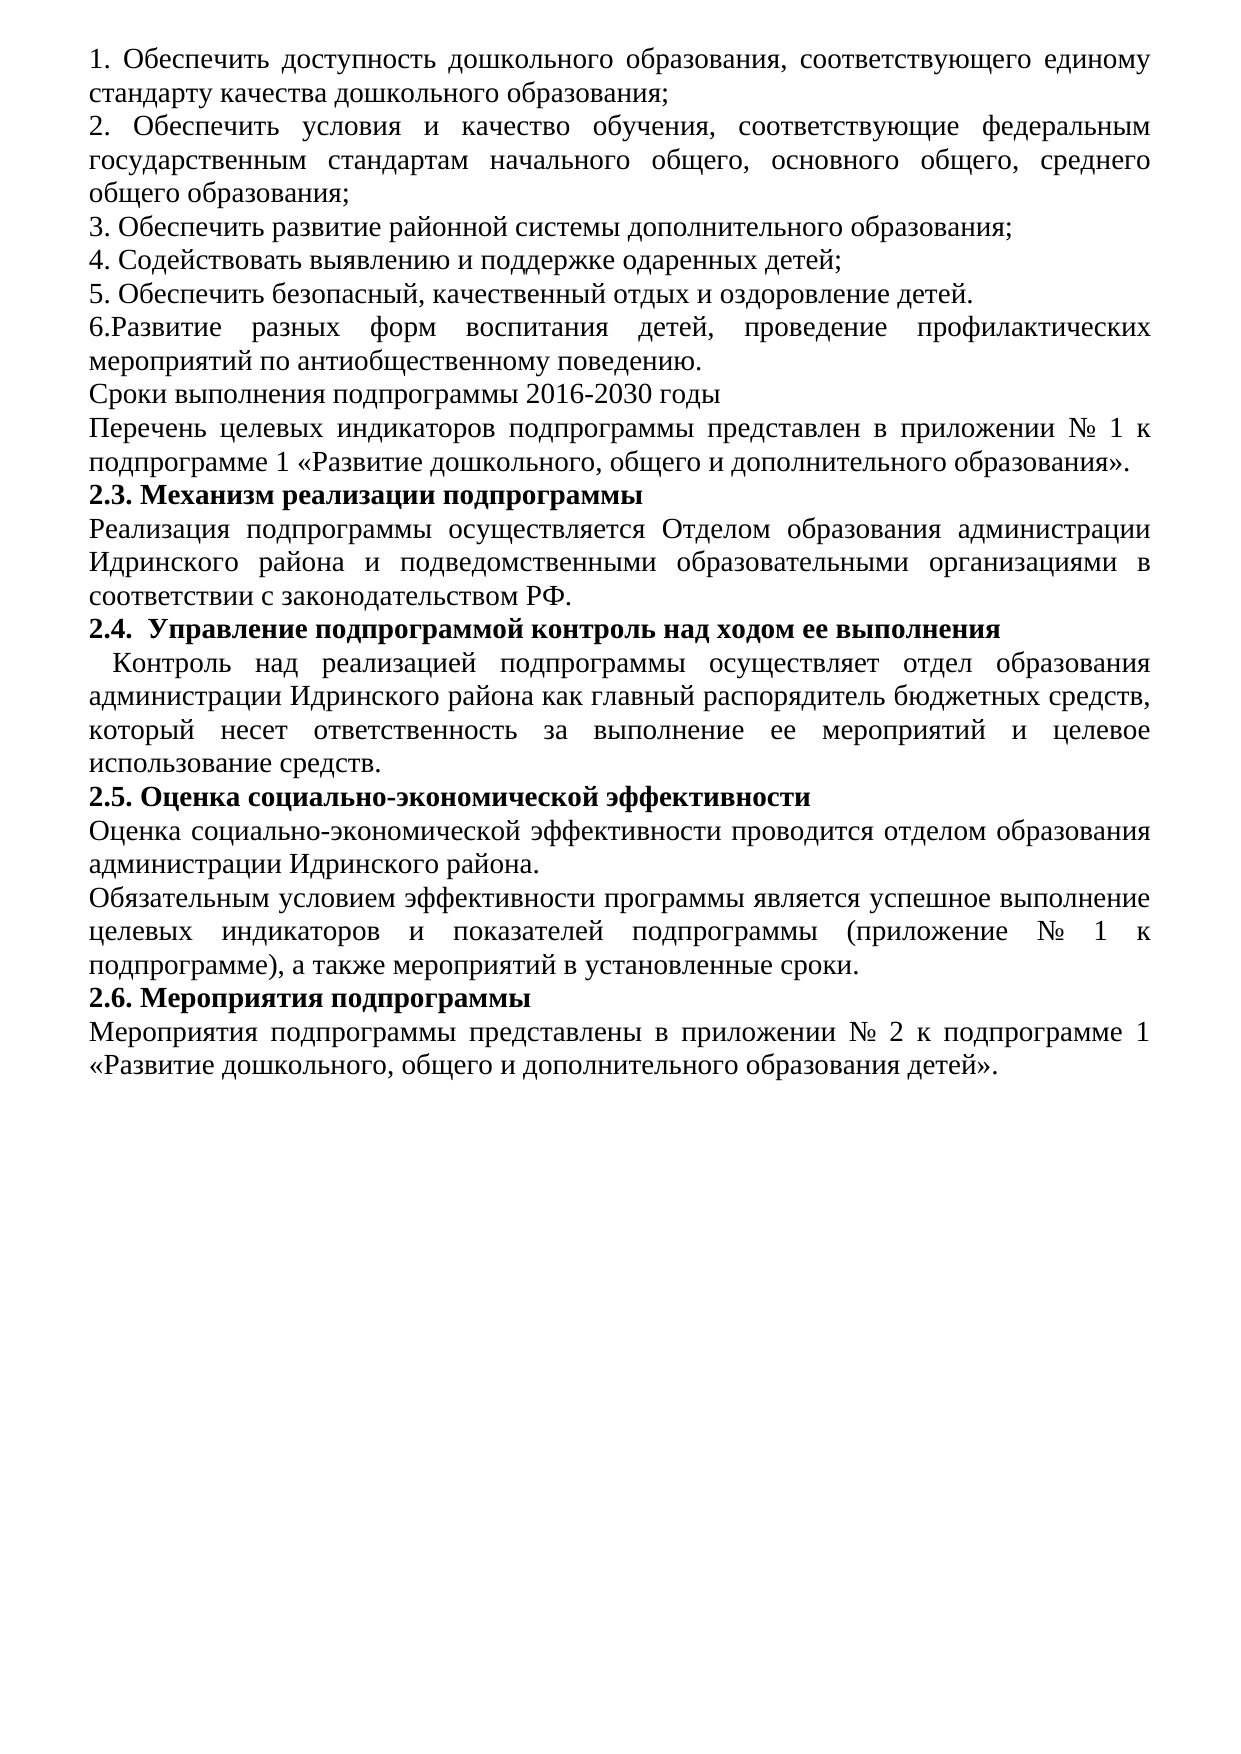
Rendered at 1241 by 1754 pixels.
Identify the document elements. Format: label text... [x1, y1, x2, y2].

text Обязательным условием эффективности программы является успешное выполнение целевых индикаторов и показателей подпрограммы (приложение № 1 к подпрограмме), а также мероприятий в установленные сроки. [89, 880, 1152, 980]
text Реализация подпрограммы осуществляется Отделом образования администрации Идринского района и подведомственными образовательными организациями в соответствии с законодательством РФ. [89, 511, 1152, 611]
text Мероприятия подпрограммы представлены в приложении № 2 к подпрограмме 1 «Развитие дошкольного, общего и дополнительного образования детей». [89, 1014, 1152, 1081]
text Оценка социально-экономической эффективности проводится отделом образования администрации Идринского района. [89, 813, 1152, 880]
text 4. Содействовать выявлению и поддержке одаренных детей; [89, 242, 1152, 276]
text 2.5. Оценка социально-экономической эффективности [89, 779, 1152, 813]
text 2.3. Механизм реализации подпрограммы [89, 477, 1152, 511]
text 2. Обеспечить условия и качество обучения, соответствующие федеральным государственным стандартам начального общего, основного общего, среднего общего образования; [89, 108, 1152, 209]
text 5. Обеспечить безопасный, качественный отдых и оздоровление детей. [89, 276, 1152, 309]
text 6.Развитие разных форм воспитания детей, проведение профилактических мероприятий по антиобщественному поведению. [89, 309, 1152, 377]
text 2.6. Мероприятия подпрограммы [89, 980, 1152, 1014]
text Сроки выполнения подпрограммы 2016-2030 годы [89, 377, 1152, 410]
text Перечень целевых индикаторов подпрограммы представлен в приложении № 1 к подпрограмме 1 «Развитие дошкольного, общего и дополнительного образования». [89, 410, 1152, 477]
text 1. Обеспечить доступность дошкольного образования, соответствующего единому стандарту качества дошкольного образования; [89, 41, 1152, 108]
text 2.4. Управление подпрограммой контроль над ходом ее выполнения [89, 611, 1152, 645]
text Контроль над реализацией подпрограммы осуществляет отдел образования администрации Идринского района как главный распорядитель бюджетных средств, который несет ответственность за выполнение ее мероприятий и целевое использование средств. [89, 645, 1152, 779]
text 3. Обеспечить развитие районной системы дополнительного образования; [89, 209, 1152, 242]
